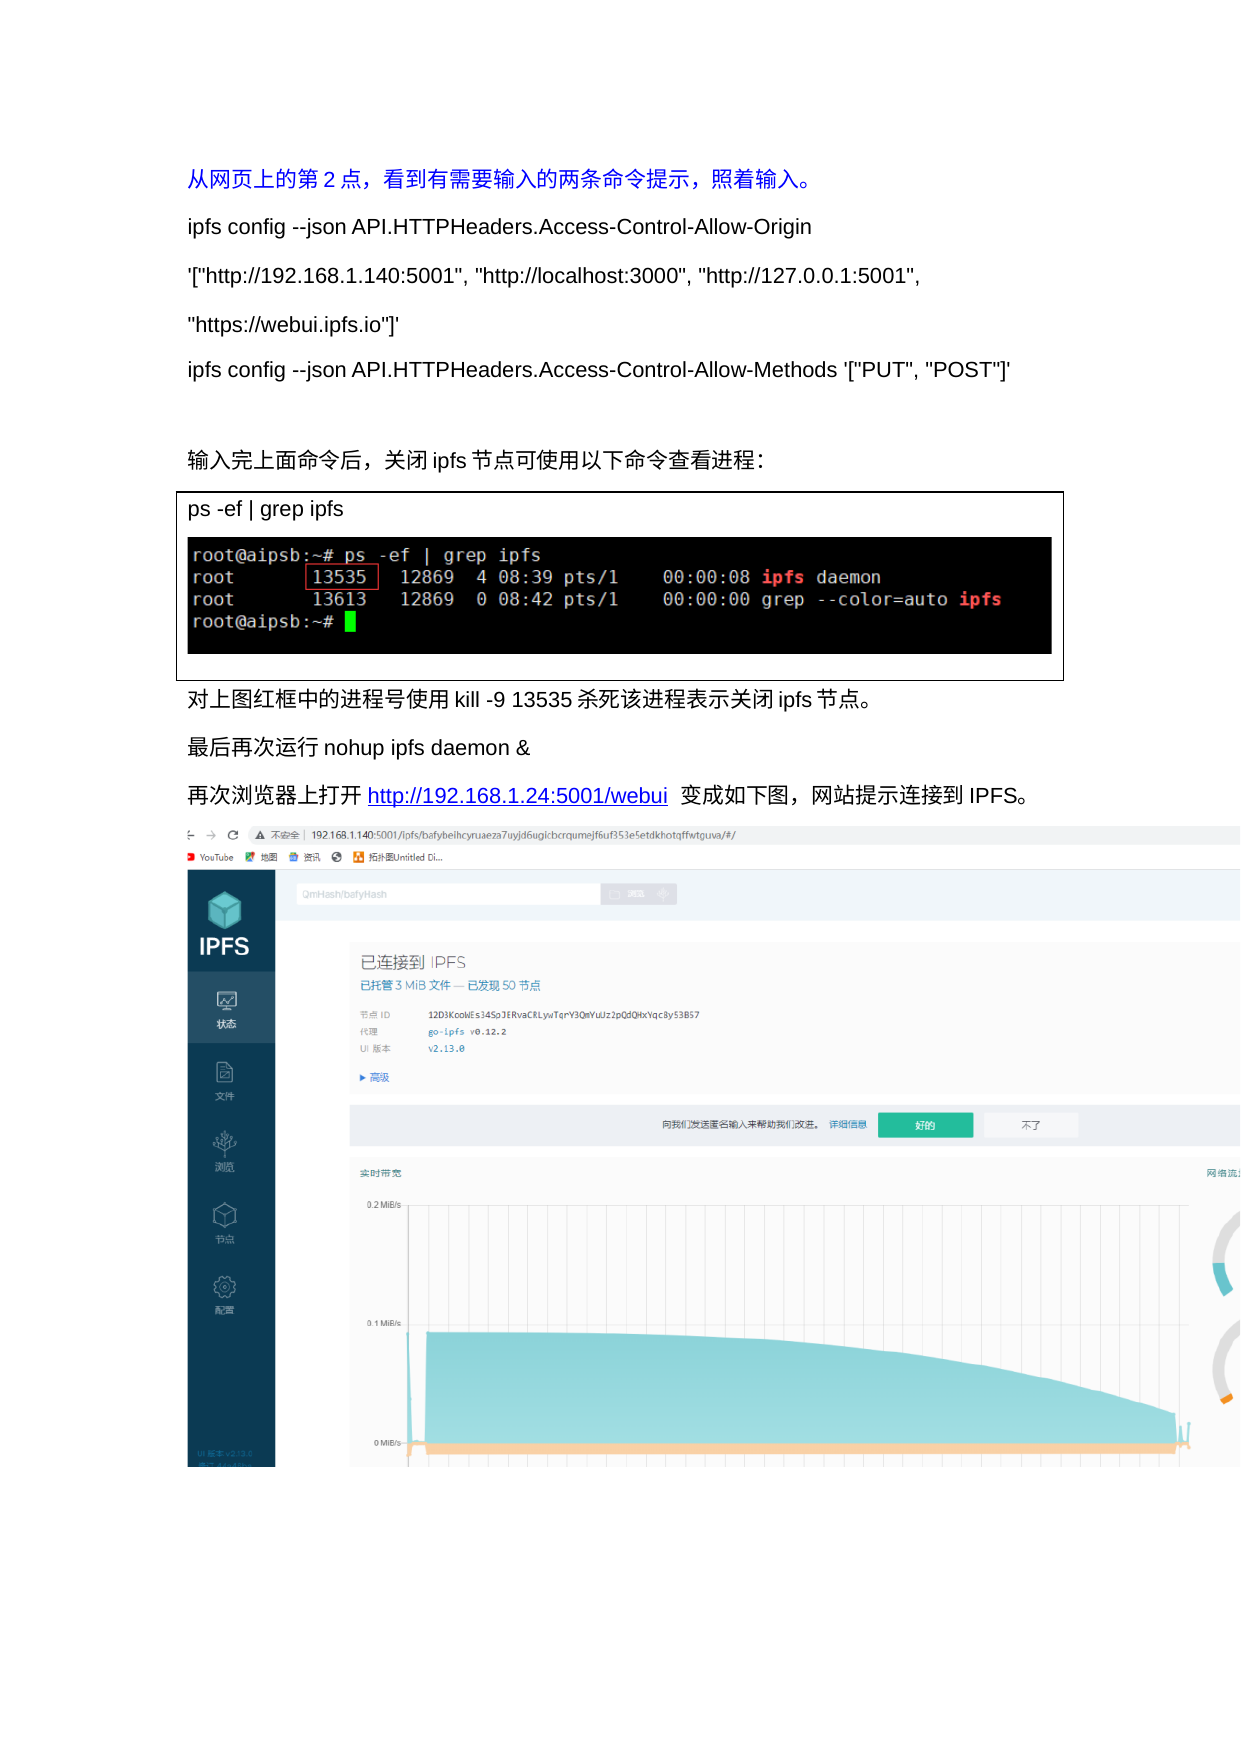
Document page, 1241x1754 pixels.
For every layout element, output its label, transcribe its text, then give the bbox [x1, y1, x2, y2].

list ipfs config --json API.HTTPHeaders.Access-Control-Allow-Origin '["http://192.168.1.140:5001", "http://localhost:3000", "http://127.0.0.1:5001", "https://webui.ipfs.io"]' [187, 210, 1053, 340]
table_header ps -ef | grep ipfs [177, 493, 1063, 680]
text 对上图红框中的进程号使用kill -9 13535杀死该进程表示关闭ipfs节点。 [187, 681, 1053, 714]
list ipfs config --json API.HTTPHeaders.Access-Control-Allow-Methods '["PUT", "POST"]' [187, 353, 1053, 385]
list 最后再次运行 nohup ipfs daemon & [187, 729, 1053, 762]
text 输入完上面命令后，关闭ipfs节点可使用以下命令查看进程： [187, 443, 1053, 476]
picture [187, 826, 1241, 1467]
list 从网页上的第2点，看到有需要输入的两条命令提示，照着输入。 [187, 162, 1053, 194]
picture [187, 537, 1052, 654]
list 再次浏览器上打开 http://192.168.1.24:5001/webui 变成如下图，网站提示连接到IPFS。 [187, 778, 1053, 810]
